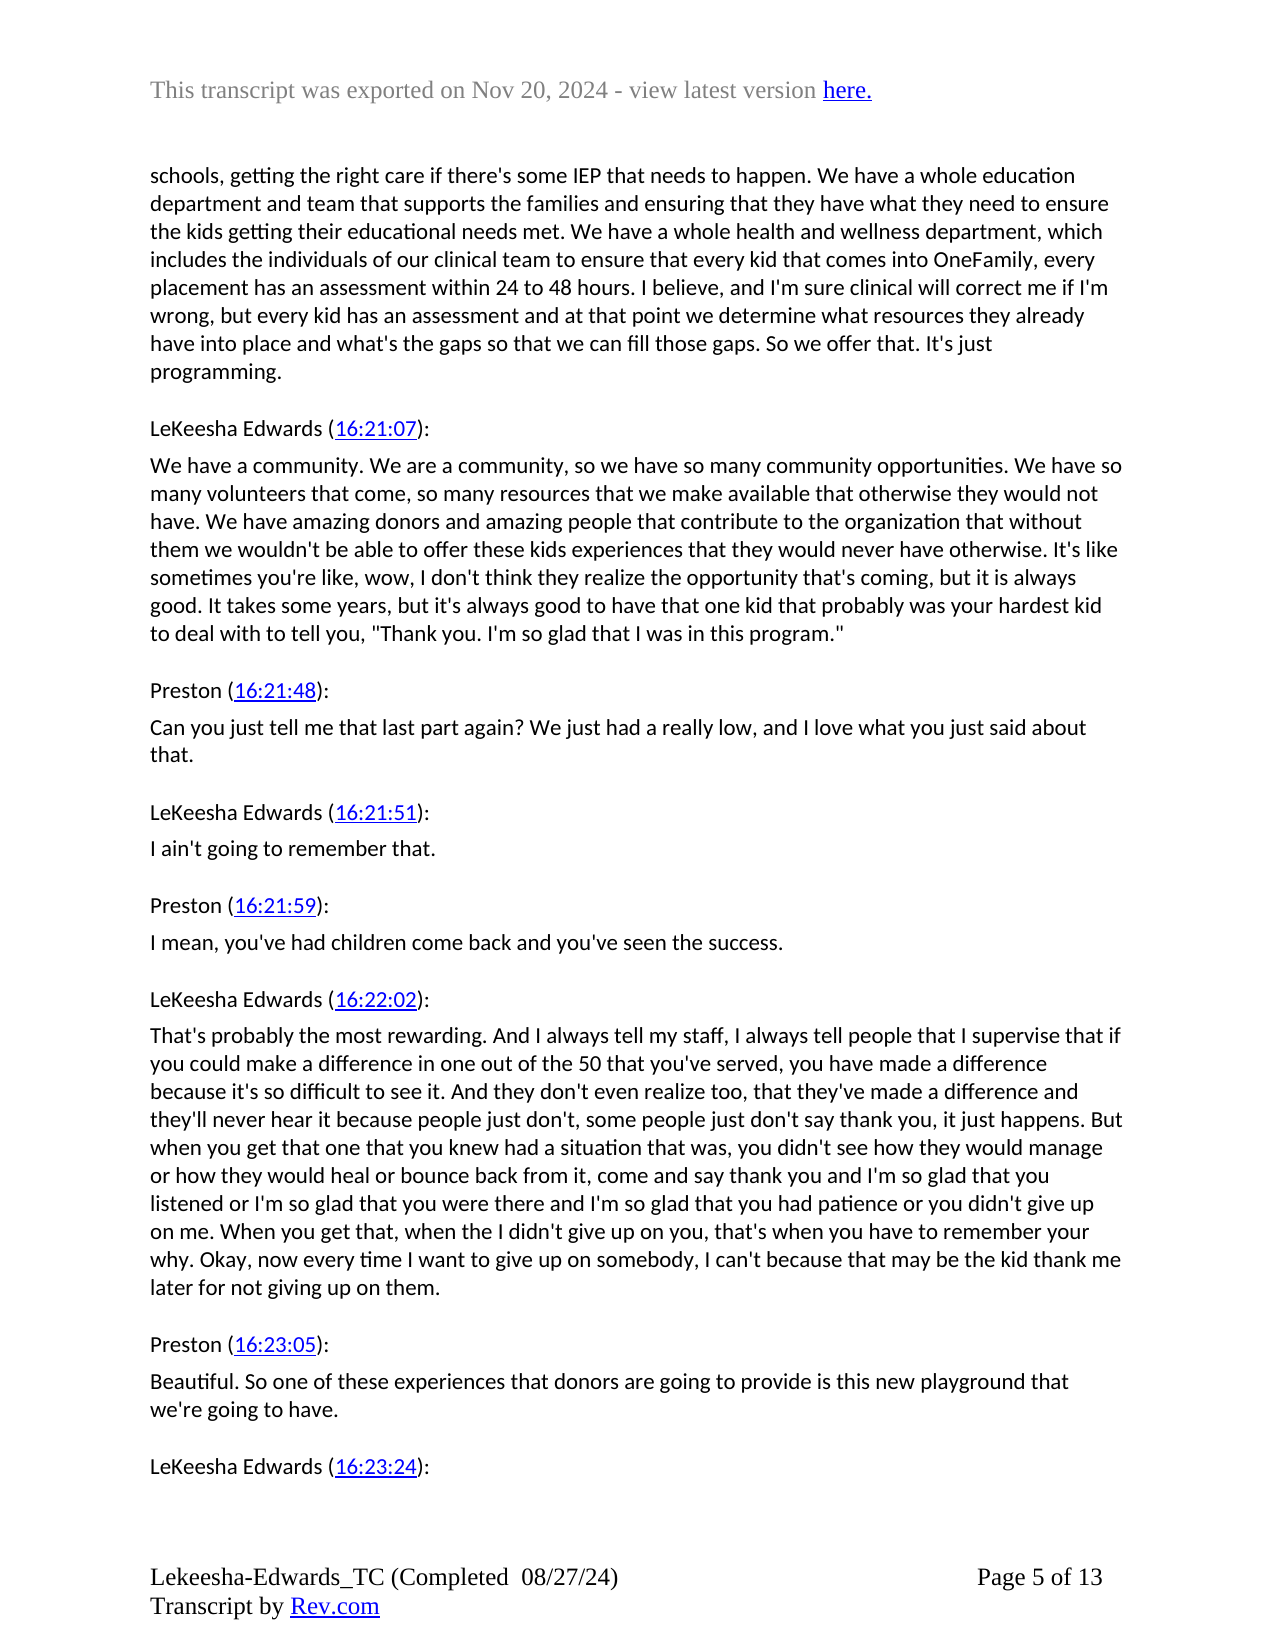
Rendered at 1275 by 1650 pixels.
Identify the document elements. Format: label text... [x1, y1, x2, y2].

text Preston (16:21:48): [150, 676, 1125, 704]
text LeKeesha Edwards (16:21:51): [150, 798, 1125, 826]
text Beautiful. So one of these experiences that donors are going to provide is this new playground that we're going to have. [150, 1367, 1125, 1423]
text LeKeesha Edwards (16:23:24): [150, 1452, 1125, 1480]
text Can you just tell me that last part again? We just had a really low, and I love what you just said about that. [150, 713, 1125, 769]
text LeKeesha Edwards (16:21:07): [150, 414, 1125, 443]
text That's probably the most rewarding. And I always tell my staff, I always tell people that I supervise that if you could make a difference in one out of the 50 that you've served, you have made a difference because it's so difficult to see it. And they don't even realize too, that they've made a difference and they'll never hear it because people just don't, some people just don't say thank you, it just happens. But when you get that one that you knew had a situation that was, you didn't see how they would manage or how they would heal or bounce back from it, come and say thank you and I'm so glad that you listened or I'm so glad that you were there and I'm so glad that you had patience or you didn't give up on me. When you get that, when the I didn't give up on you, that's when you have to remember your why. Okay, now every time I want to give up on somebody, I can't because that may be the kid thank me later for not giving up on them. [150, 1021, 1125, 1301]
text LeKeesha Edwards (16:22:02): [150, 985, 1125, 1013]
text We have a community. We are a community, so we have so many community opportunities. We have so many volunteers that come, so many resources that we make available that otherwise they would not have. We have amazing donors and amazing people that contribute to the organization that without them we wouldn't be able to offer these kids experiences that they would never have otherwise. It's like sometimes you're like, wow, I don't think they realize the opportunity that's coming, but it is always good. It takes some years, but it's always good to have that one kid that probably was your hardest kid to deal with to tell you, "Thank you. I'm so glad that I was in this program." [150, 451, 1125, 647]
text I ain't going to remember that. [150, 834, 1125, 862]
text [150, 161, 1125, 385]
text Preston (16:21:59): [150, 891, 1125, 919]
text Preston (16:23:05): [150, 1331, 1125, 1359]
text I mean, you've had children come back and you've seen the success. [150, 928, 1125, 956]
